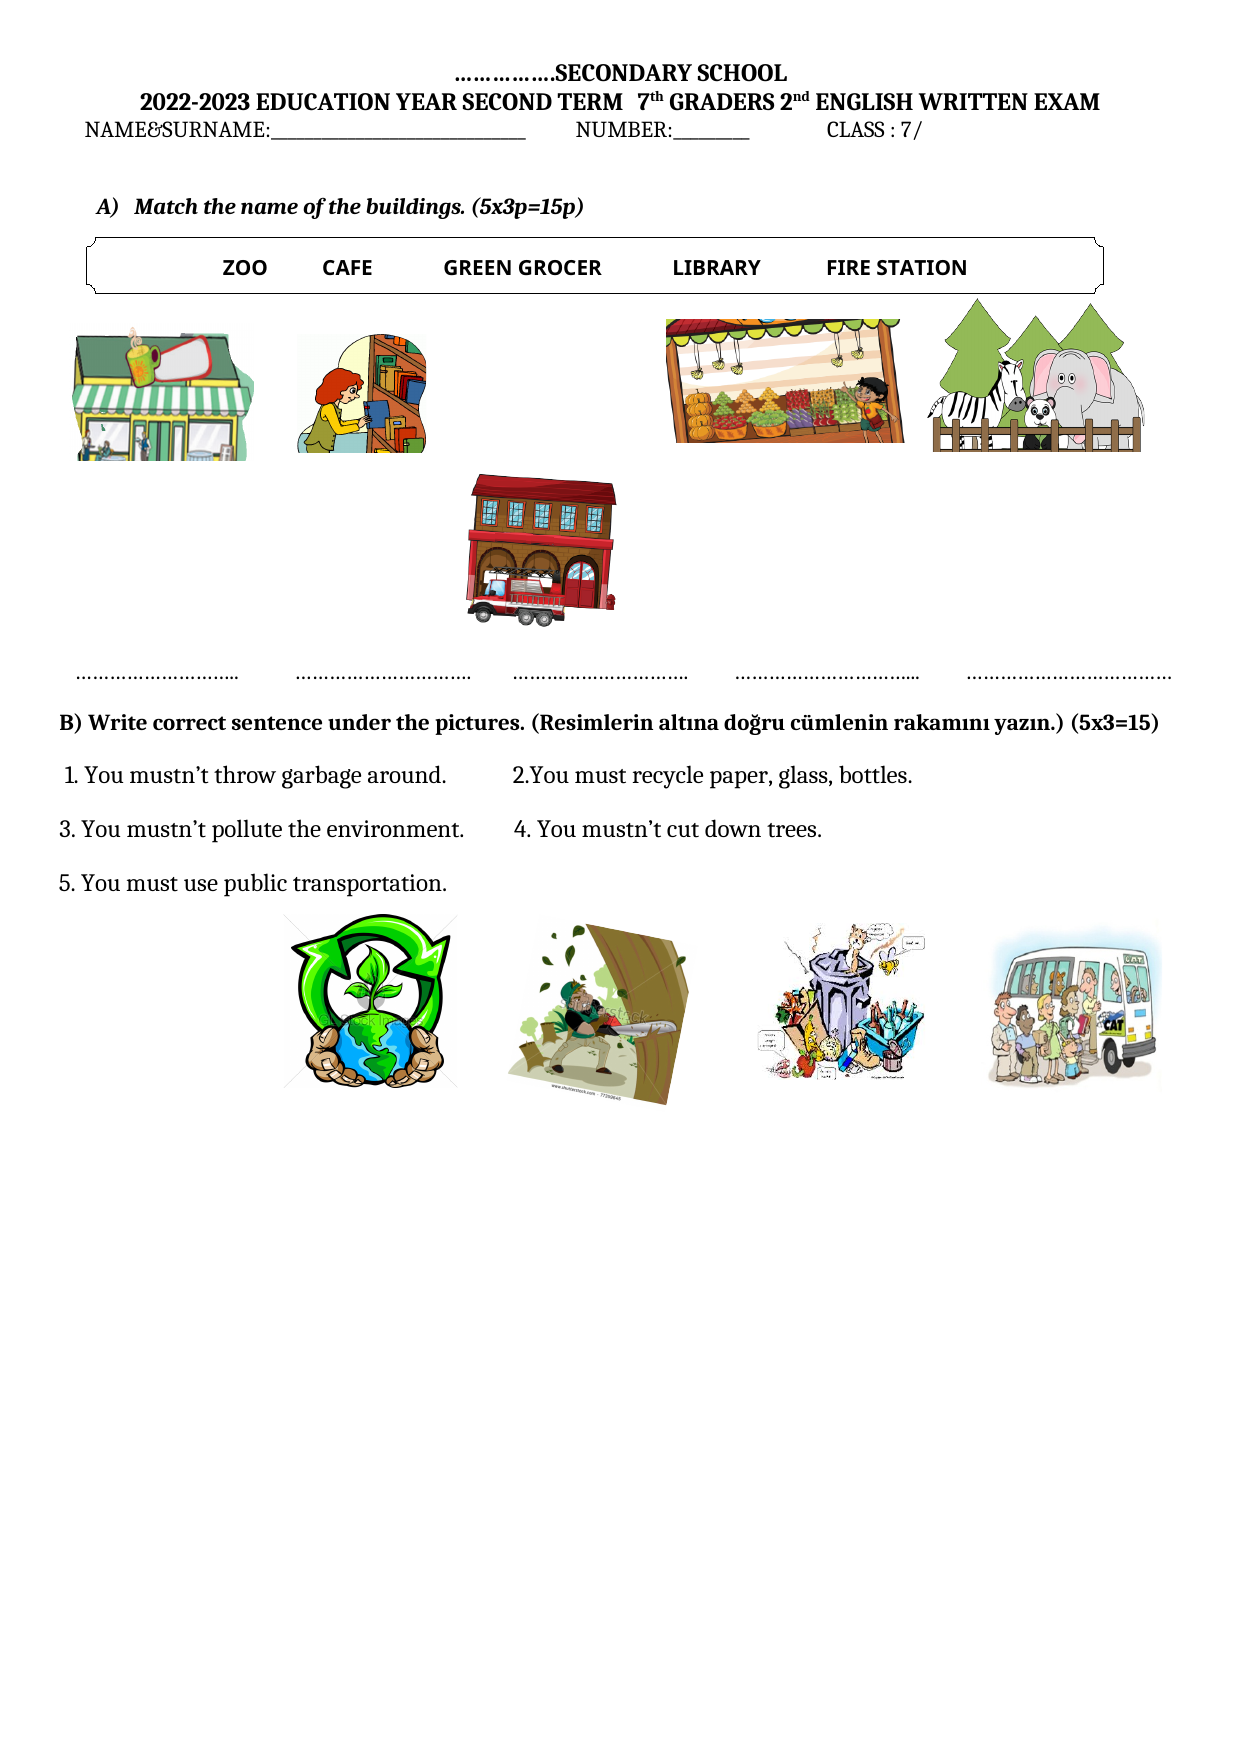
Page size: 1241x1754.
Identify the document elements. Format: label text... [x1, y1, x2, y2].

text 1. You mustn’t throw garbage around. 2.You must recycle paper, glass, bottles. [59, 761, 1181, 790]
list Match the name of the buildings. (5x3p=15p) [97, 194, 1181, 220]
text 3. You mustn’t pollute the environment. 4. You mustn’t cut down trees. [59, 815, 1181, 844]
picture [297, 334, 427, 453]
text B) Write correct sentence under the pictures. (Resimlerin altına doğru cümlenin rakamını yazın.) (5x3=15) [59, 710, 1181, 736]
picture [460, 468, 628, 629]
picture [981, 914, 1163, 1093]
text 2022-2023 EDUCATION YEAR SECOND TERM 7th GRADERS 2nd ENGLISH WRITTEN EXAM [59, 88, 1181, 117]
text NAME&SURNAME:______________________________ NUMBER:_________ CLASS : 7/ [59, 117, 1181, 143]
picture [507, 915, 697, 1112]
text 5. You must use public transportation. [58, 869, 1240, 898]
text ……………………….. …………………………. …………………………. …………………………... ……………………………… [59, 659, 1181, 685]
picture [283, 914, 458, 1087]
text …………….SECONDARY SCHOOL [59, 59, 1181, 88]
picture [927, 298, 1145, 452]
picture [757, 923, 931, 1080]
picture [69, 323, 254, 461]
picture [666, 319, 913, 443]
